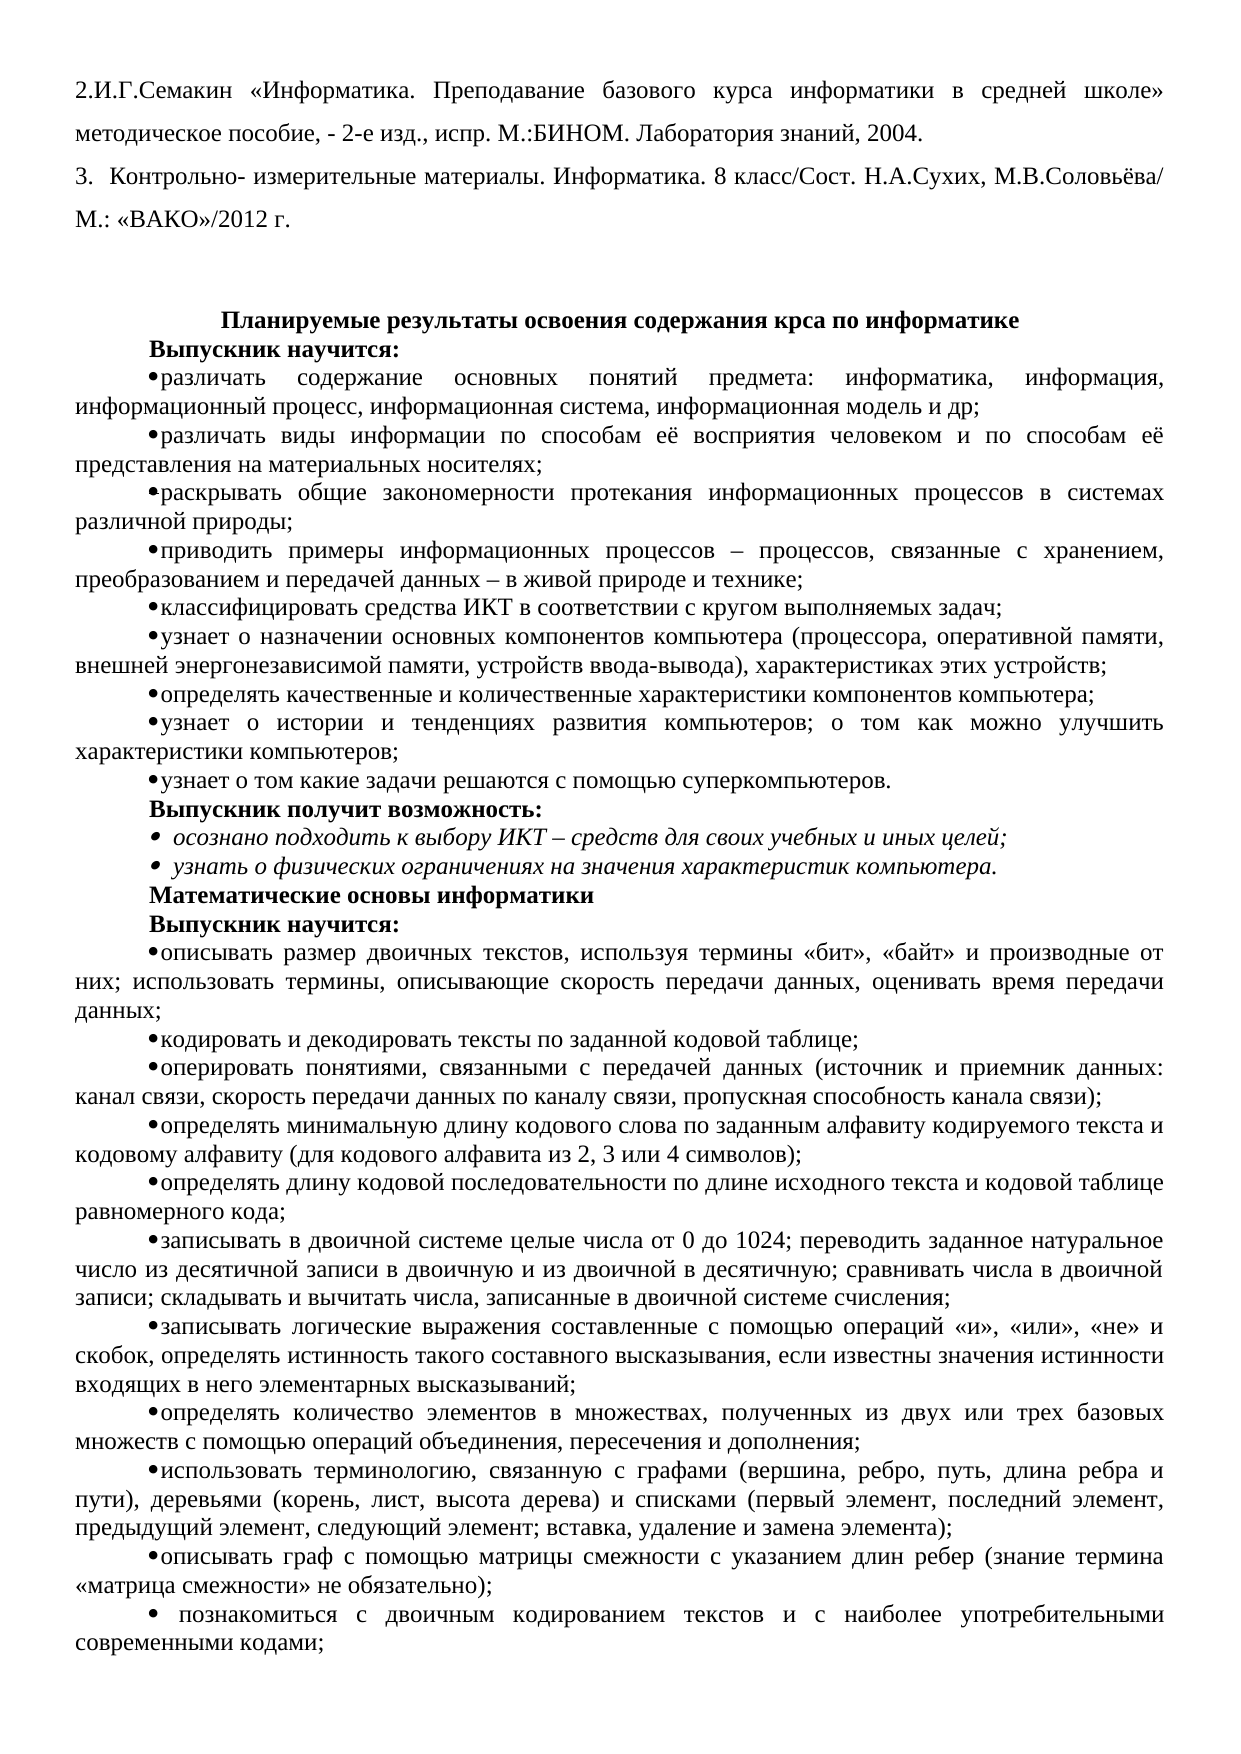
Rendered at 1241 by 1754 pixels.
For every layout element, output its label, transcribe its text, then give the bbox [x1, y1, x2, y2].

list описывать размер двоичных текстов, используя термины «бит», «байт» и производные от них; использовать термины, описывающие скорость передачи данных, оценивать время передачи данных; [75, 937, 1165, 1024]
list описывать граф с помощью матрицы смежности с указанием длин ребер (знание термина «матрица смежности» не обязательно); [75, 1541, 1165, 1599]
list узнает о назначении основных компонентов компьютера (процессора, оперативной памяти, внешней энергонезависимой памяти, устройств ввода-вывода), характеристиках этих устройств; [75, 621, 1165, 679]
list раскрывать общие закономерности протекания информационных процессов в системах различной природы; [75, 477, 1165, 535]
list использовать терминологию, связанную с графами (вершина, ребро, путь, длина ребра и пути), деревьями (корень, лист, высота дерева) и списками (первый элемент, последний элемент, предыдущий элемент, следующий элемент; вставка, удаление и замена элемента); [75, 1455, 1165, 1541]
list узнает о истории и тенденциях развития компьютеров; о том как можно улучшить характеристики компьютеров; [75, 707, 1165, 765]
text Выпускник научится: [75, 909, 1165, 937]
list классифицировать средства ИКТ в соответствии с кругом выполняемых задач; [75, 592, 1165, 621]
text Математические основы информатики [75, 880, 1165, 909]
list узнает о том какие задачи решаются с помощью суперкомпьютеров. [75, 765, 1165, 794]
text 3. Контрольно- измерительные материалы. Информатика. 8 класс/Сост. Н.А.Сухих, М.В.Соловьёва/ М.: «ВАКО»/2012 г. [75, 161, 1165, 233]
list определять количество элементов в множествах, полученных из двух или трех базовых множеств с помощью операций объединения, пересечения и дополнения; [75, 1397, 1165, 1455]
list определять качественные и количественные характеристики компонентов компьютера; [75, 679, 1165, 707]
list осознано подходить к выбору ИКТ – средств для своих учебных и иных целей; [75, 822, 1165, 851]
list определять длину кодовой последовательности по длине исходного текста и кодовой таблице равномерного кода; [75, 1167, 1165, 1225]
list записывать в двоичной системе целые числа от 0 до 1024; переводить заданное натуральное число из десятичной записи в двоичную и из двоичной в десятичную; сравнивать числа в двоичной записи; складывать и вычитать числа, записанные в двоичной системе счисления; [75, 1225, 1165, 1311]
list оперировать понятиями, связанными с передачей данных (источник и приемник данных: канал связи, скорость передачи данных по каналу связи, пропускная способность канала связи); [75, 1052, 1165, 1110]
list различать содержание основных понятий предмета: информатика, информация, информационный процесс, информационная система, информационная модель и др; [75, 362, 1165, 420]
text 2.И.Г.Семакин «Информатика. Преподавание базового курса информатики в средней школе» методическое пособие, - 2-е изд., испр. М.:БИНОМ. Лаборатория знаний, 2004. [75, 75, 1165, 147]
list различать виды информации по способам её восприятия человеком и по способам её представления на материальных носителях; [75, 420, 1165, 477]
text Выпускник получит возможность: [75, 794, 1165, 822]
text Выпускник научится: [75, 334, 1165, 362]
list записывать логические выражения составленные с помощью операций «и», «или», «не» и скобок, определять истинность такого составного высказывания, если известны значения истинности входящих в него элементарных высказываний; [75, 1311, 1165, 1397]
list узнать о физических ограничениях на значения характеристик компьютера. [75, 851, 1165, 880]
text Планируемые результаты освоения содержания крса по информатике [75, 305, 1165, 334]
list кодировать и декодировать тексты по заданной кодовой таблице; [75, 1024, 1165, 1052]
list познакомиться с двоичным кодированием текстов и с наиболее употребительными современными кодами; [75, 1599, 1165, 1656]
list определять минимальную длину кодового слова по заданным алфавиту кодируемого текста и кодовому алфавиту (для кодового алфавита из 2, 3 или 4 символов); [75, 1110, 1165, 1167]
list приводить примеры информационных процессов – процессов, связанные с хранением, преобразованием и передачей данных – в живой природе и технике; [75, 535, 1165, 592]
